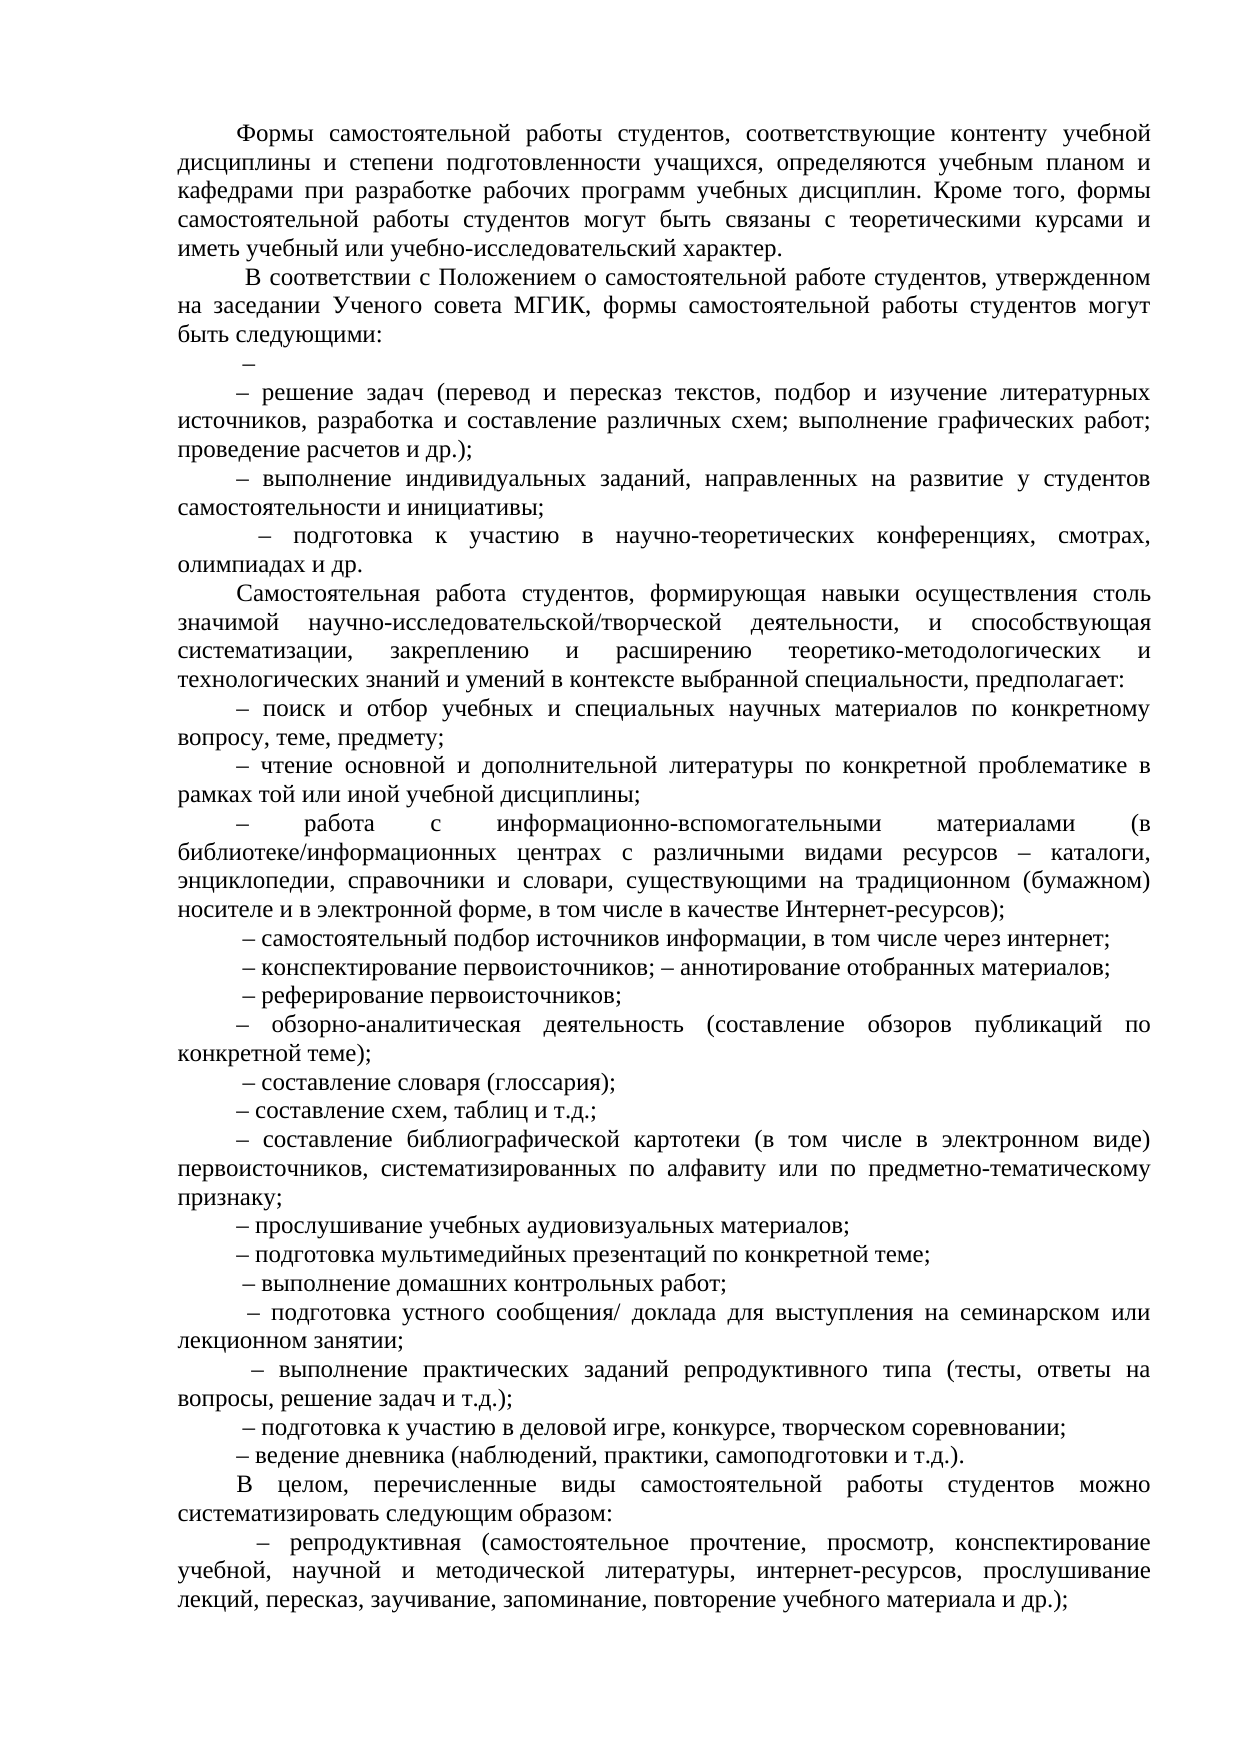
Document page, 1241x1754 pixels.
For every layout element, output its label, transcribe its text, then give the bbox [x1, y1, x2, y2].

text – выполнение домашних контрольных работ; [177, 1268, 1152, 1297]
text – решение задач (перевод и пересказ текстов, подбор и изучение литературных источников, разработка и составление различных схем; выполнение графических работ; проведение расчетов и др.); [177, 377, 1152, 463]
text – самостоятельный подбор источников информации, в том числе через интернет; [177, 923, 1152, 952]
text – подготовка мультимедийных презентаций по конкретной теме; [177, 1239, 1152, 1268]
text – [177, 348, 1152, 377]
text – выполнение индивидуальных заданий, направленных на развитие у студентов самостоятельности и инициативы; [177, 463, 1152, 521]
text – выполнение практических заданий репродуктивного типа (тесты, ответы на вопросы, решение задач и т.д.); [177, 1354, 1152, 1412]
text – работа с информационно-вспомогательными материалами (в библиотеке/информационных центрах с различными видами ресурсов – каталоги, энциклопедии, справочники и словари, существующими на традиционном (бумажном) носителе и в электронной форме, в том числе в качестве Интернет-ресурсов); [177, 808, 1152, 923]
text – подготовка к участию в научно-теоретических конференциях, смотрах, олимпиадах и др. [177, 521, 1152, 578]
text – конспектирование первоисточников; – аннотирование отобранных материалов; [177, 952, 1152, 981]
text – поиск и отбор учебных и специальных научных материалов по конкретному вопросу, теме, предмету; [177, 693, 1152, 751]
text – реферирование первоисточников; [177, 981, 1152, 1009]
text Формы самостоятельной работы студентов, соответствующие контенту учебной дисциплины и степени подготовленности учащихся, определяются учебным планом и кафедрами при разработке рабочих программ учебных дисциплин. Кроме того, формы самостоятельной работы студентов могут быть связаны с теоретическими курсами и иметь учебный или учебно-исследовательский характер. [177, 118, 1152, 262]
text – прослушивание учебных аудиовизуальных материалов; [177, 1211, 1152, 1239]
text – составление схем, таблиц и т.д.; [177, 1096, 1152, 1124]
text – репродуктивная (самостоятельное прочтение, просмотр, конспектирование учебной, научной и методической литературы, интернет-ресурсов, прослушивание лекций, пересказ, заучивание, запоминание, повторение учебного материала и др.); [177, 1527, 1152, 1613]
text В соответствии с Положением о самостоятельной работе студентов, утвержденном на заседании Ученого совета МГИК, формы самостоятельной работы студентов могут быть следующими: [177, 262, 1152, 348]
text В целом, перечисленные виды самостоятельной работы студентов можно систематизировать следующим образом: [177, 1469, 1152, 1527]
text – обзорно-аналитическая деятельность (составление обзоров публикаций по конкретной теме); [177, 1009, 1152, 1067]
text – чтение основной и дополнительной литературы по конкретной проблематике в рамках той или иной учебной дисциплины; [177, 751, 1152, 808]
text – составление словаря (глоссария); [177, 1067, 1152, 1096]
text – подготовка к участию в деловой игре, конкурсе, творческом соревновании; [177, 1412, 1152, 1441]
text – подготовка устного сообщения/ доклада для выступления на семинарском или лекционном занятии; [177, 1297, 1152, 1354]
text – ведение дневника (наблюдений, практики, самоподготовки и т.д.). [177, 1441, 1152, 1469]
text – составление библиографической картотеки (в том числе в электронном виде) первоисточников, систематизированных по алфавиту или по предметно-тематическому признаку; [177, 1124, 1152, 1211]
text Самостоятельная работа студентов, формирующая навыки осуществления столь значимой научно-исследовательской/творческой деятельности, и способствующая систематизации, закреплению и расширению теоретико-методологических и технологических знаний и умений в контексте выбранной специальности, предполагает: [177, 578, 1152, 693]
